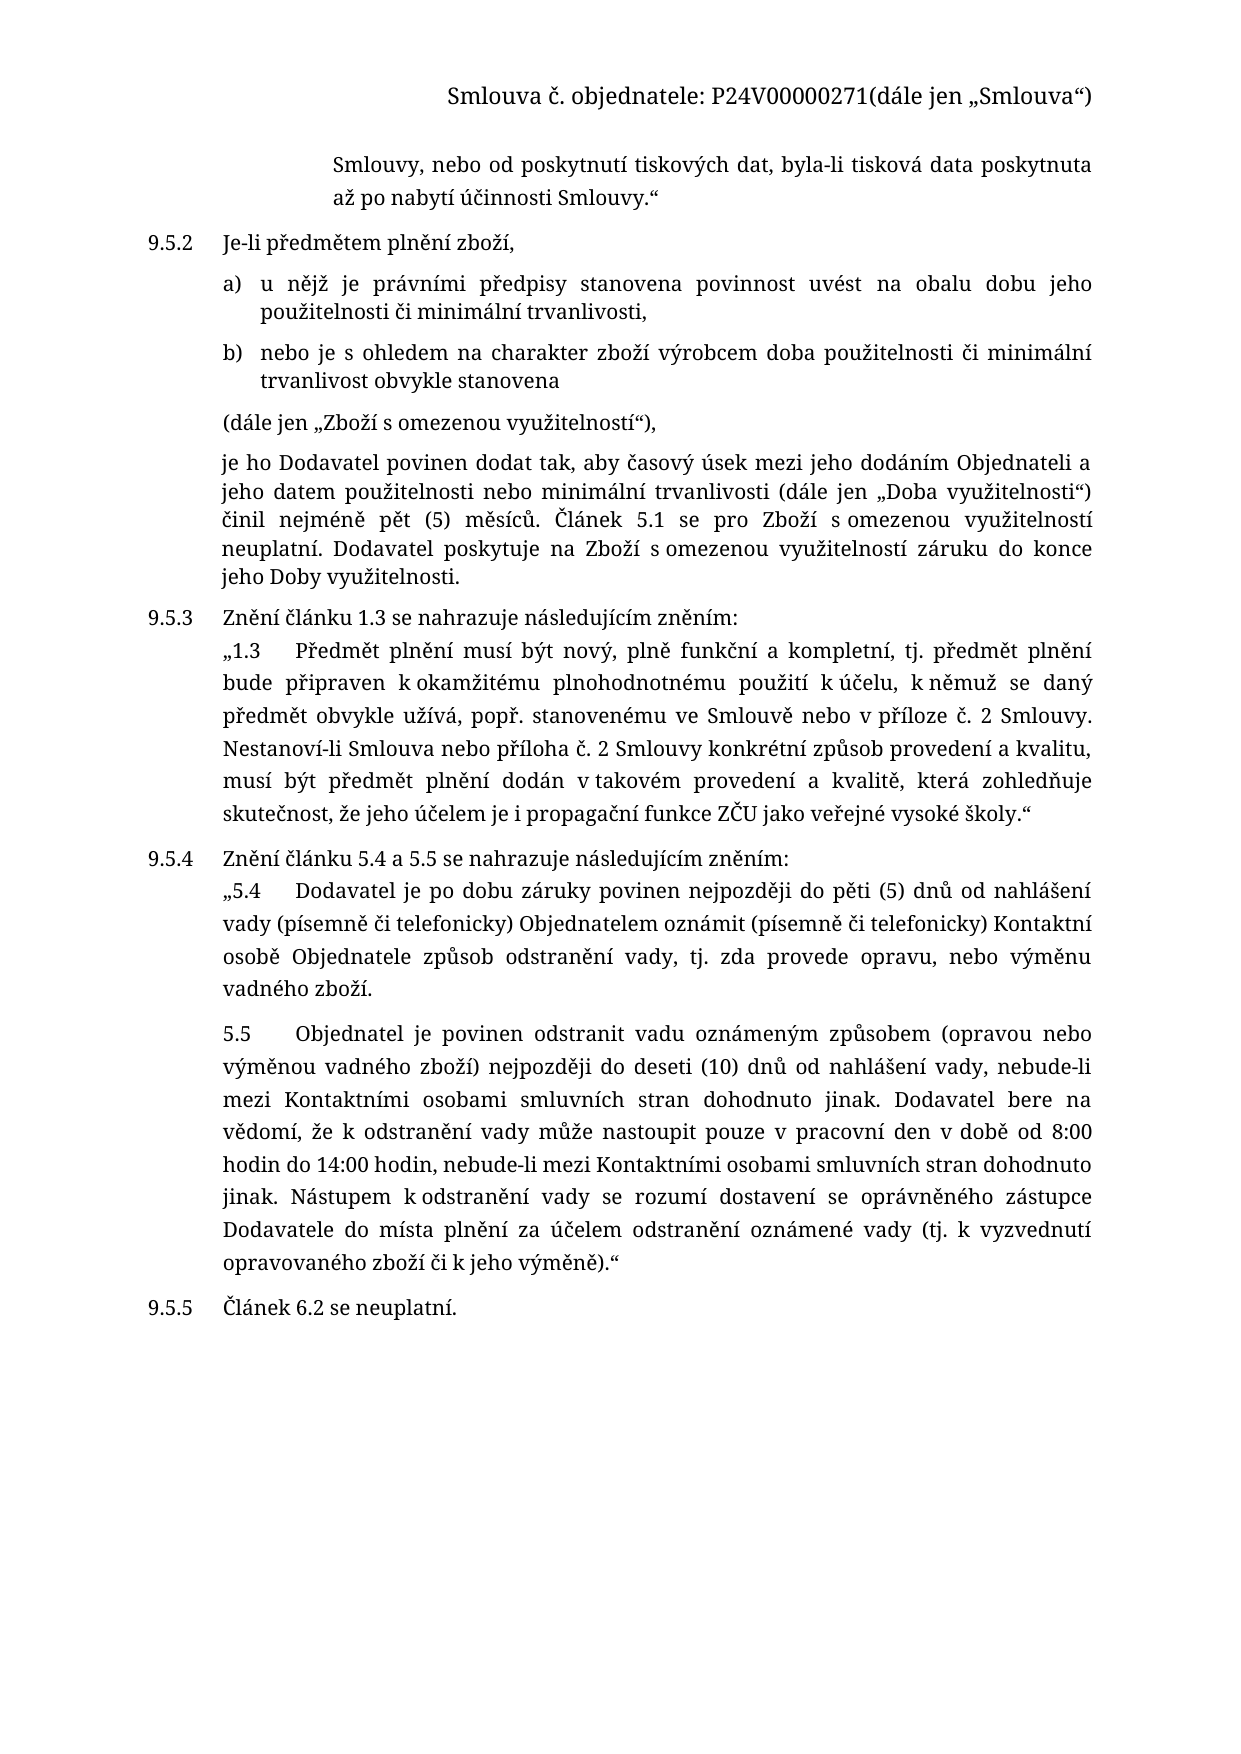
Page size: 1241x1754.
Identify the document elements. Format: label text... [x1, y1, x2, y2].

text (dále jen „Zboží s omezenou využitelností“), [223, 408, 1093, 436]
list Je-li předmětem plnění zboží, [148, 228, 1093, 256]
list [295, 150, 1093, 211]
list nebo je s ohledem na charakter zboží výrobcem doba použitelnosti či minimální trvanlivost obvykle stanovena [223, 338, 1093, 395]
list Znění článku 1.3 se nahrazuje následujícím zněním: [148, 603, 1093, 632]
list Článek 6.2 se neuplatní. [148, 1293, 1093, 1321]
list 5.5 Objednatel je povinen odstranit vadu oznámeným způsobem (opravou nebo výměnou vadného zboží) nejpozději do deseti (10) dnů od nahlášení vady, nebude-li mezi Kontaktními osobami smluvních stran dohodnuto jinak. Dodavatel bere na vědomí, že k odstranění vady může nastoupit pouze v pracovní den v době od 8:00 hodin do 14:00 hodin, nebude-li mezi Kontaktními osobami smluvních stran dohodnuto jinak. Nástupem k odstranění vady se rozumí dostavení se oprávněného zástupce Dodavatele do místa plnění za účelem odstranění oznámené vady (tj. k vyzvednutí opravovaného zboží či k jeho výměně).“ [223, 1019, 1093, 1276]
text je ho Dodavatel povinen dodat tak, aby časový úsek mezi jeho dodáním Objednateli a jeho datem použitelnosti nebo minimální trvanlivosti (dále jen „Doba využitelnosti“) činil nejméně pět (5) měsíců. Článek 5.1 se pro Zboží s omezenou využitelností neuplatní. Dodavatel poskytuje na Zboží s omezenou využitelností záruku do konce jeho Doby využitelnosti. [221, 448, 1093, 591]
list „1.3 Předmět plnění musí být nový, plně funkční a kompletní, tj. předmět plnění bude připraven k okamžitému plnohodnotnému použití k účelu, k němuž se daný předmět obvykle užívá, popř. stanovenému ve Smlouvě nebo v příloze č. 2 Smlouvy. Nestanoví-li Smlouva nebo příloha č. 2 Smlouvy konkrétní způsob provedení a kvalitu, musí být předmět plnění dodán v takovém provedení a kvalitě, která zohledňuje skutečnost, že jeho účelem je i propagační funkce ZČU jako veřejné vysoké školy.“ [223, 636, 1093, 827]
list u nějž je právními předpisy stanovena povinnost uvést na obalu dobu jeho použitelnosti či minimální trvanlivosti, [223, 269, 1093, 326]
list „5.4 Dodavatel je po dobu záruky povinen nejpozději do pěti (5) dnů od nahlášení vady (písemně či telefonicky) Objednatelem oznámit (písemně či telefonicky) Kontaktní osobě Objednatele způsob odstranění vady, tj. zda provede opravu, nebo výměnu vadného zboží. [223, 877, 1093, 1003]
list Znění článku 5.4 a 5.5 se nahrazuje následujícím zněním: [148, 844, 1093, 872]
